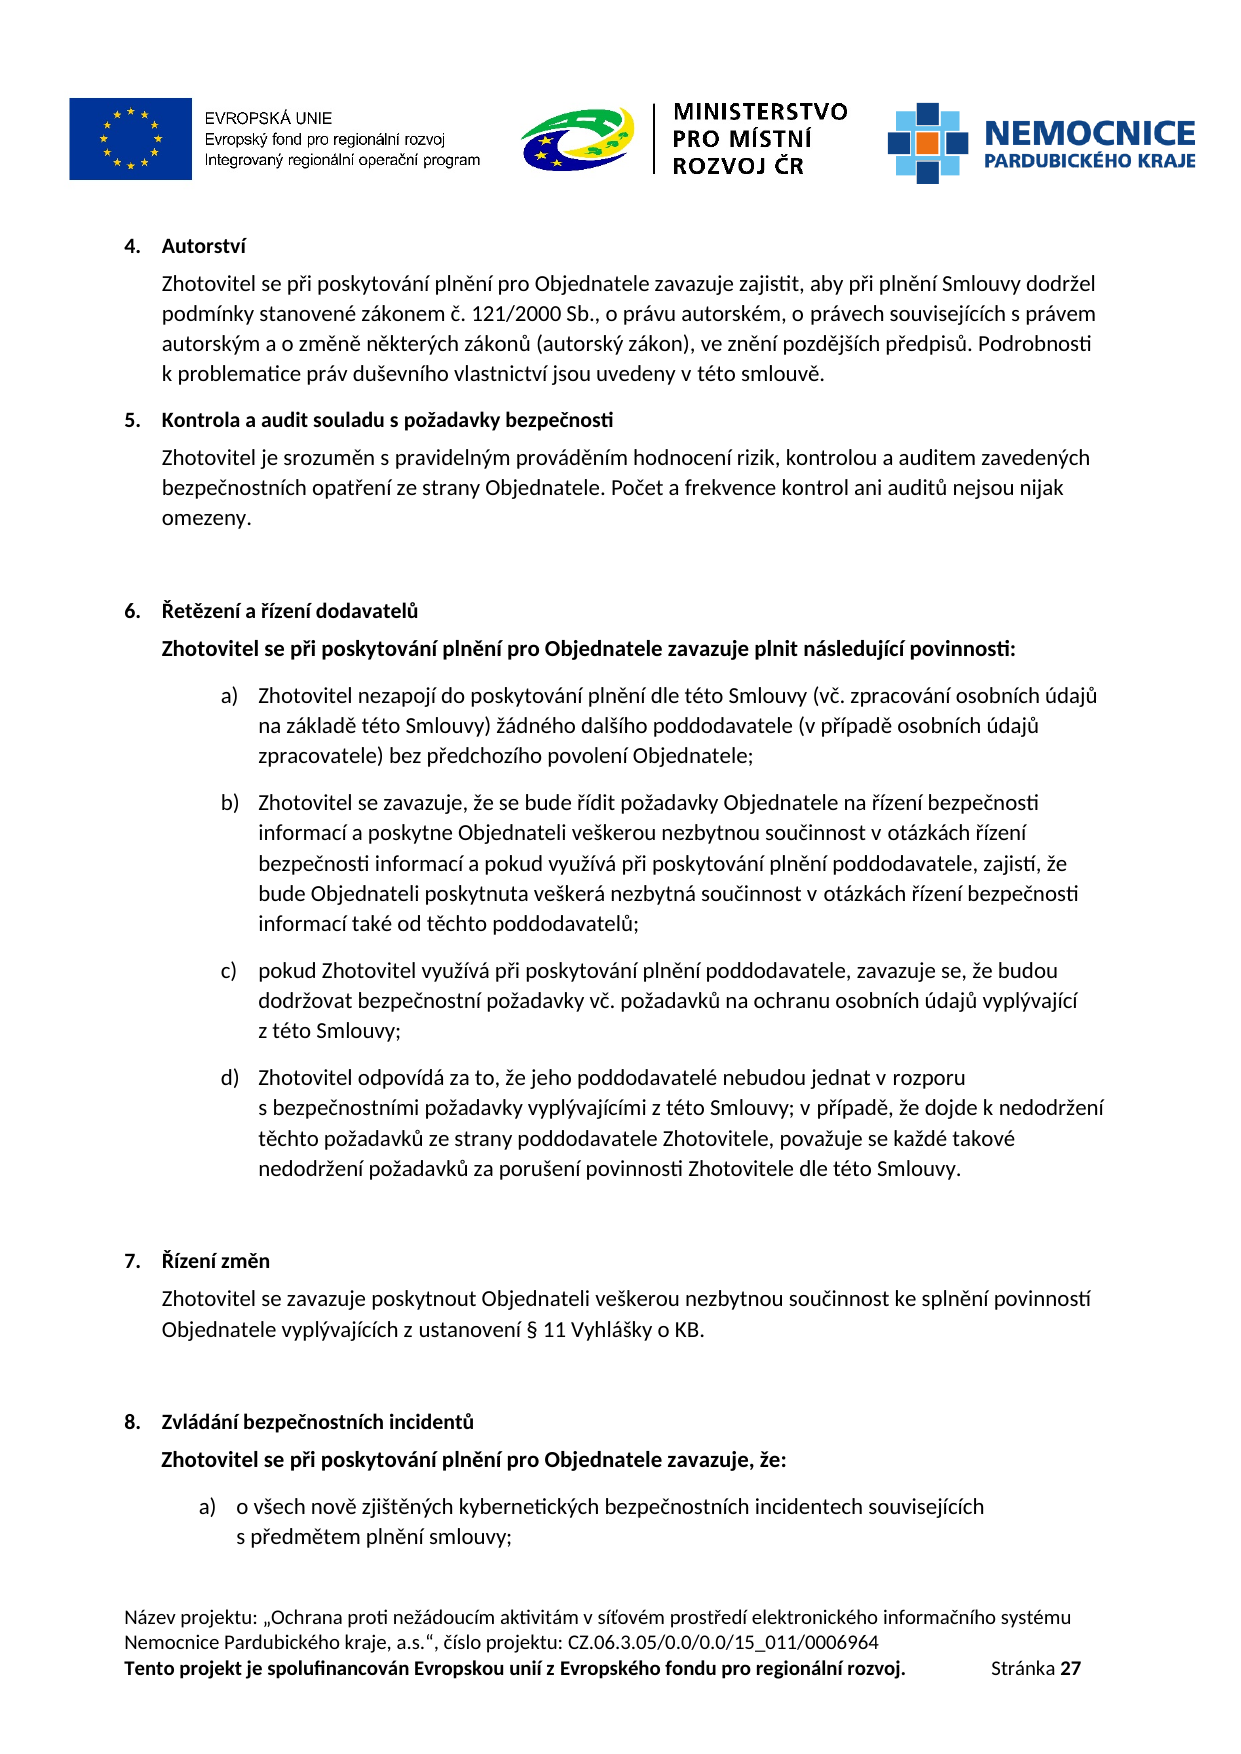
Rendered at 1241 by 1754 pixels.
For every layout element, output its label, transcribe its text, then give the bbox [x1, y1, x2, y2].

text Zhotovitel se při poskytování plnění pro Objednatele zavazuje, že: [161, 1445, 1104, 1473]
picture [886, 101, 1196, 185]
text Zhotovitel je srozuměn s pravidelným prováděním hodnocení rizik, kontrolou a auditem zavedených bezpečnostních opatření ze strany Objednatele. Počet a frekvence kontrol ani auditů nejsou nijak omezeny. [162, 443, 1104, 531]
text Zhotovitel se zavazuje poskytnout Objednateli veškerou nezbytnou součinnost ke splnění povinností Objednatele vyplývajících z ustanovení § 11 Vyhlášky o KB. [162, 1284, 1104, 1343]
list o všech nově zjištěných kybernetických bezpečnostních incidentech souvisejících s předmětem plnění smlouvy; [198, 1492, 1104, 1550]
picture [42, 69, 874, 207]
list Kontrola a audit souladu s požadavky bezpečnosti [124, 406, 1104, 433]
list Zhotovitel se zavazuje, že se bude řídit požadavky Objednatele na řízení bezpečnosti informací a poskytne Objednateli veškerou nezbytnou součinnost v otázkách řízení bezpečnosti informací a pokud využívá při poskytování plnění poddodavatele, zajistí, že bude Objednateli poskytnuta veškerá nezbytná součinnost v otázkách řízení bezpečnosti informací také od těchto poddodavatelů; [221, 788, 1104, 937]
list Zvládání bezpečnostních incidentů [124, 1408, 1104, 1435]
list Autorství [124, 232, 1104, 258]
list Řízení změn [124, 1248, 1104, 1274]
list Zhotovitel odpovídá za to, že jeho poddodavatelé nebudou jednat v rozporu s bezpečnostními požadavky vyplývajícími z této Smlouvy; v případě, že dojde k nedodržení těchto požadavků ze strany poddodavatele Zhotovitele, považuje se každé takové nedodržení požadavků za porušení povinnosti Zhotovitele dle této Smlouvy. [221, 1063, 1104, 1182]
list Zhotovitel nezapojí do poskytování plnění dle této Smlouvy (vč. zpracování osobních údajů na základě této Smlouvy) žádného dalšího poddodavatele (v případě osobních údajů zpracovatele) bez předchozího povolení Objednatele; [221, 681, 1104, 769]
text Zhotovitel se při poskytování plnění pro Objednatele zavazuje zajistit, aby při plnění Smlouvy dodržel podmínky stanovené zákonem č. 121/2000 Sb., o právu autorském, o právech souvisejících s právem autorským a o změně některých zákonů (autorský zákon), ve znění pozdějších předpisů. Podrobnosti k problematice práv duševního vlastnictví jsou uvedeny v této smlouvě. [162, 269, 1104, 387]
list Řetězení a řízení dodavatelů [124, 597, 1104, 624]
list pokud Zhotovitel využívá při poskytování plnění poddodavatele, zavazuje se, že budou dodržovat bezpečnostní požadavky vč. požadavků na ochranu osobních údajů vyplývající z této Smlouvy; [221, 956, 1104, 1044]
text Zhotovitel se při poskytování plnění pro Objednatele zavazuje plnit následující povinnosti: [162, 634, 1104, 662]
